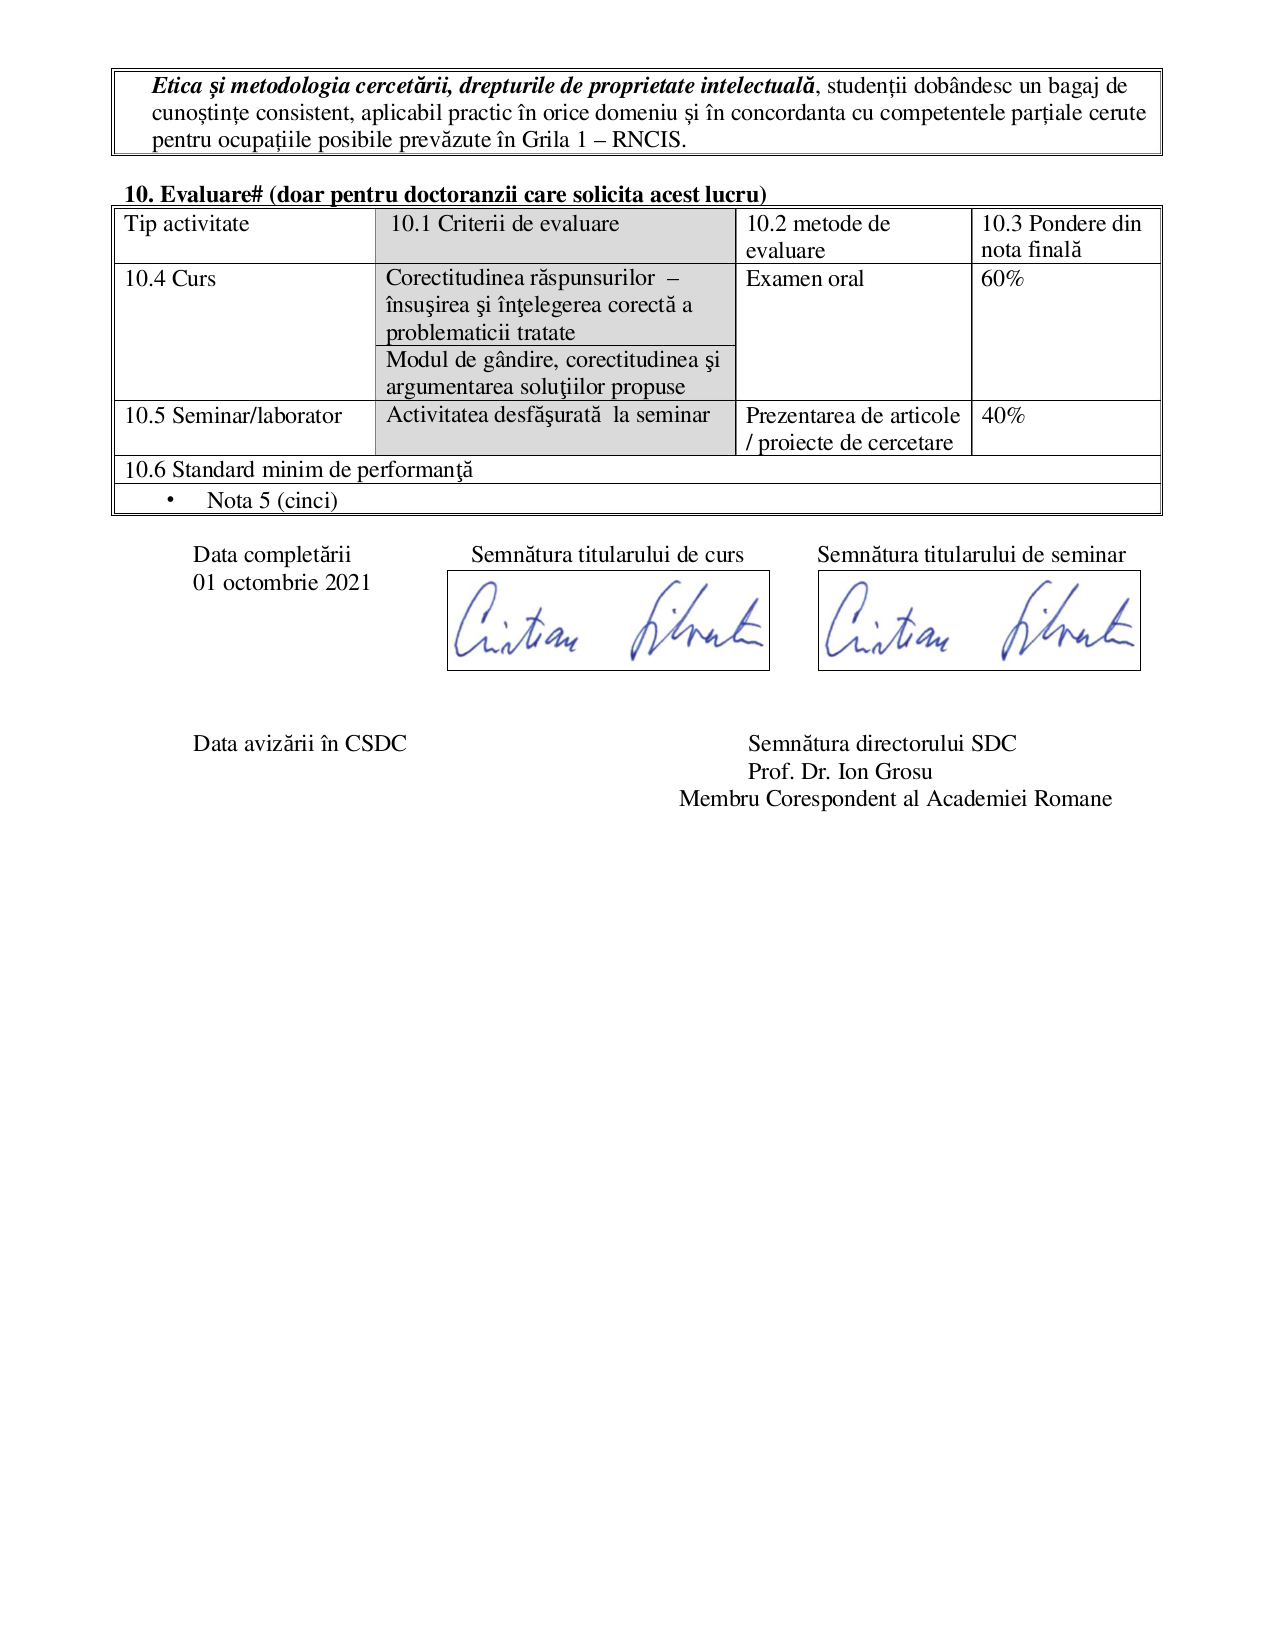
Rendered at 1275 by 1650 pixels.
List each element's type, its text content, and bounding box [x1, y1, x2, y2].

text 0.4 Curs [136, 269, 241, 291]
picture [112, 69, 1162, 155]
text Corectitudinea răspunsurilor – [386, 264, 715, 291]
text 60% [982, 269, 1166, 291]
text Semnătura titularului de seminar [818, 541, 1150, 567]
picture [112, 206, 1162, 515]
text / proiecte de cercetare [746, 433, 1050, 454]
text • [166, 486, 199, 512]
text Data completării [194, 541, 376, 567]
picture [448, 571, 769, 670]
text Data avizării în CSDC [194, 730, 431, 756]
text argumentarea soluţiilor propuse [386, 373, 744, 399]
text 10.3 Pondere din [982, 214, 1166, 235]
text 10.2 metode de [746, 214, 915, 235]
text Etica și metodologia cercetării, drepturile de proprietate intelectuală, studenții dobândesc un bagaj de [152, 72, 1166, 98]
text însuşirea şi înţelegerea corectă a [386, 292, 715, 318]
text Tip activitate [124, 214, 274, 235]
text evaluare [746, 241, 915, 262]
text 1 octombrie 2021 [206, 573, 396, 594]
text Examen oral [746, 269, 915, 291]
text Nota 5 (cinci) [207, 491, 362, 512]
picture [819, 571, 1140, 670]
text Membru Corespondent al Academiei Romane [679, 789, 1136, 810]
text Modul de gândire, corectitudinea şi [386, 347, 744, 373]
text Semnătura titularului de curs [471, 541, 768, 567]
text Activitatea desfăşurată la seminar [386, 402, 744, 428]
text 0.6 Standard minim de performanţă [136, 457, 496, 483]
text nota finală [982, 236, 1166, 262]
text 0. Evaluare# (doar pentru doctoranzii care solicita acest lucru) [136, 186, 789, 207]
text Prezentarea de articole 40% [746, 406, 1050, 428]
text 0.5 Seminar/laborator [136, 406, 366, 428]
text pentru ocupațiile posibile prevăzute în Grila 1 – RNCIS. [152, 126, 1166, 152]
text Prof. Dr. Ion Grosu [748, 762, 1136, 783]
text cunoștințe consistent, aplicabil practic în orice domeniu și în concordanta cu competentele parțiale cerute [152, 99, 1166, 125]
text problematicii tratate [386, 323, 715, 344]
text 10.1 Criterii de evaluare [391, 214, 746, 235]
text Semnătura directorului SDC [748, 730, 1136, 756]
